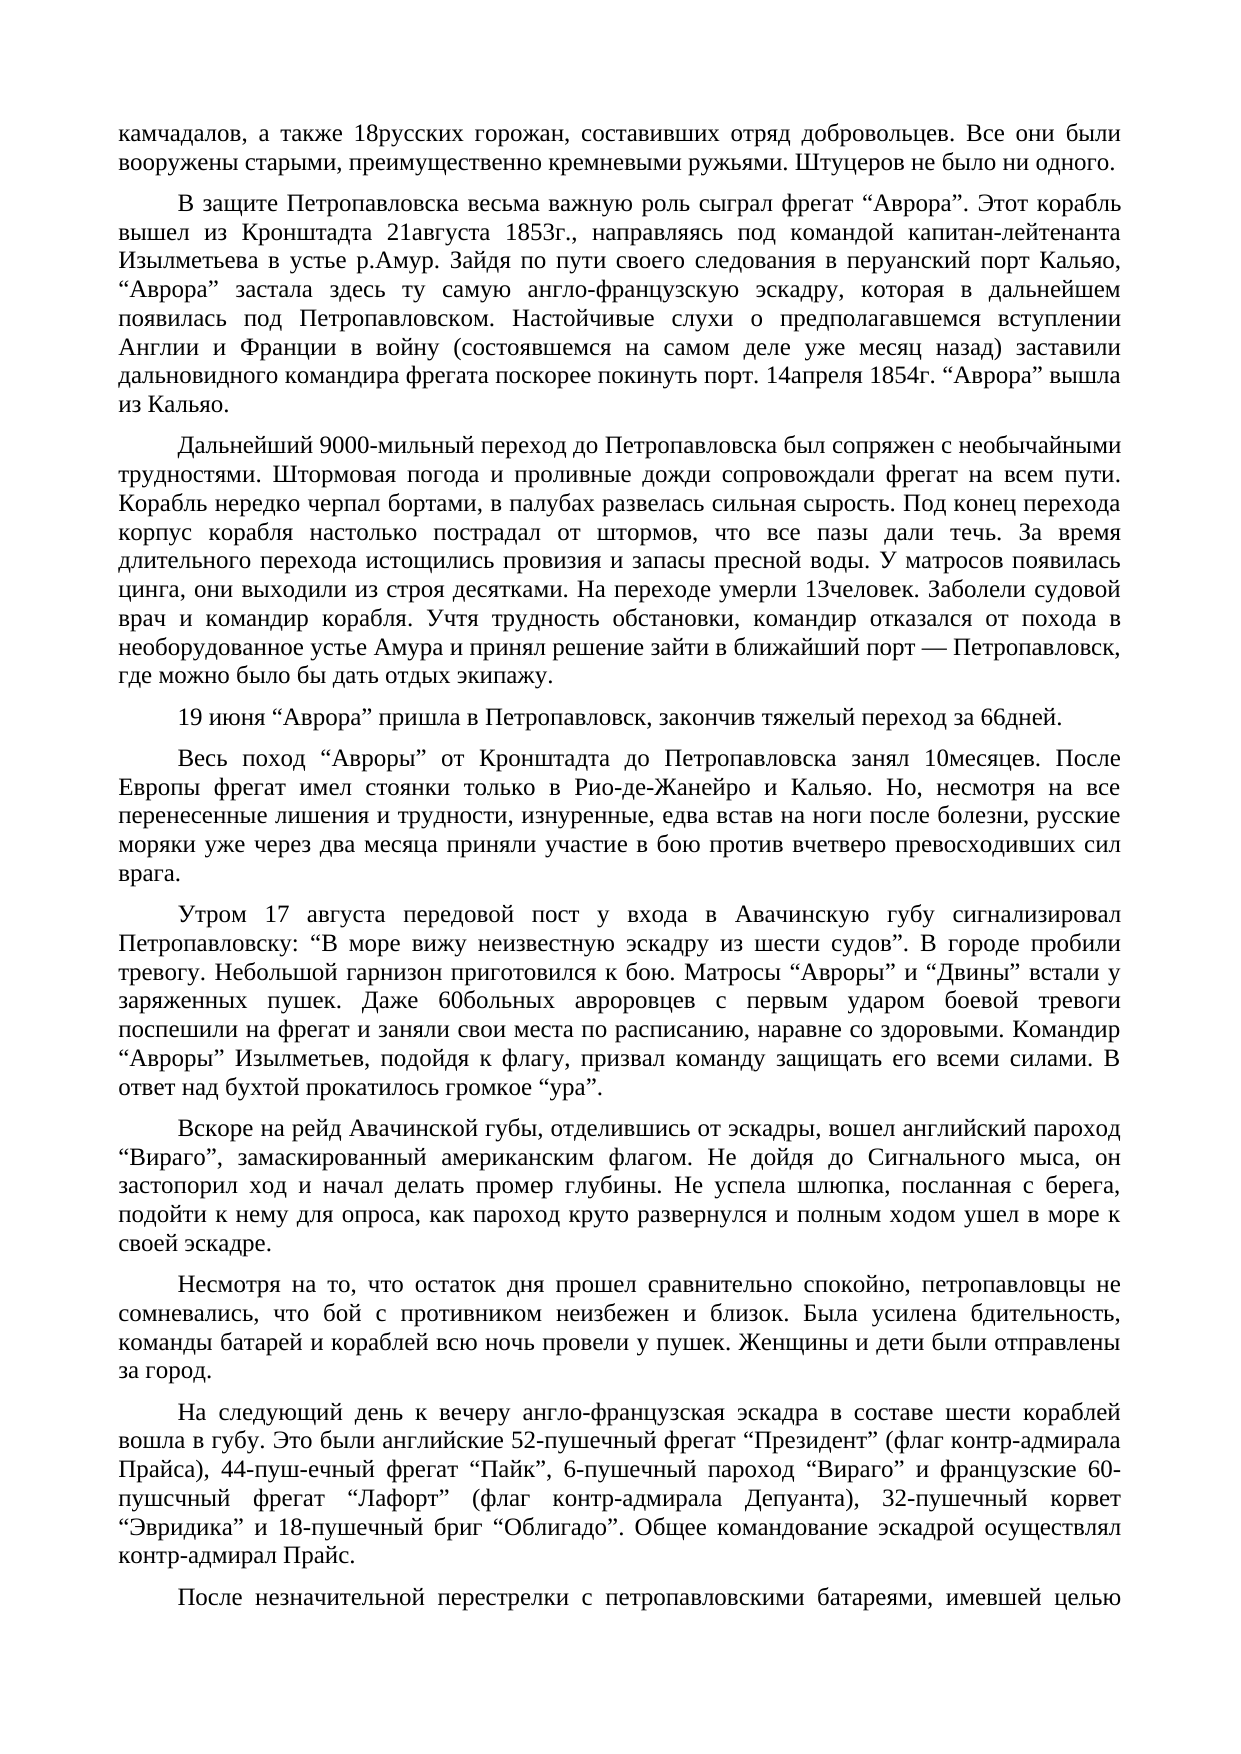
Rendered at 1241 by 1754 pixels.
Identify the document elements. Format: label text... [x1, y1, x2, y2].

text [118, 1582, 1122, 1611]
text Вскоре на рейд Авачинской губы, отделившись от эскадры, вошел английский пароход “Вираго”, замаскированный американским флагом. Не дойдя до Сигнального мыса, он застопорил ход и начал делать промер глубины. Не успела шлюпка, посланная с берега, подойти к нему для опроса, как пароход круто развернулся и полным ходом ушел в море к своей эскадре. [118, 1113, 1122, 1257]
text 19 июня “Аврора” пришла в Петропавловск, закончив тяжелый переход за 66дней. [118, 702, 1122, 731]
text В защите Петропавловска весьма важную роль сыграл фрегат “Аврора”. Этот корабль вышел из Кронштадта 21августа 1853г., направляясь под командой капитан-лейтенанта Изылметьева в устье р.Амур. Зайдя по пути своего следования в перуанский порт Кальяо, “Аврора” застала здесь ту самую англо-французскую эскадру, которая в дальнейшем появилась под Петропавловском. Настойчивые слухи о предполагавшемся вступлении Англии и Франции в войну (состоявшемся на самом деле уже месяц назад) заставили дальновидного командира фрегата поскорее покинуть порт. 14апреля 1854г. “Аврора” вышла из Кальяо. [118, 188, 1122, 418]
text На следующий день к вечеру англо-французская эскадра в составе шести кораблей вошла в губу. Это были английские 52-пушечный фрегат “Президент” (флаг контр-адмирала Прайса), 44-пуш-ечный фрегат “Пайк”, 6-пушечный пароход “Вираго” и французские 60-пушсчный фрегат “Лафорт” (флаг контр-адмирала Депуанта), 32-пушечный корвет “Эвридика” и 18-пушечный бриг “Облигадо”. Общее командование эскадрой осуществлял контр-адмирал Прайс. [118, 1397, 1122, 1569]
text Утром 17 августа передовой пост у входа в Авачинскую губу сигнализировал Петропавловску: “В море вижу неизвестную эскадру из шести судов”. В городе пробили тревогу. Небольшой гарнизон приготовился к бою. Матросы “Авроры” и “Двины” встали у заряженных пушек. Даже 60больных авроровцев с первым ударом боевой тревоги поспешили на фрегат и заняли свои места по расписанию, наравне со здоровыми. Командир “Авроры” Изылметьев, подойдя к флагу, призвал команду защищать его всеми силами. В ответ над бухтой прокатилось громкое “ура”. [118, 899, 1122, 1101]
text Несмотря на то, что остаток дня прошел сравнительно спокойно, петропавловцы не сомневались, что бой с противником неизбежен и близок. Была усилена бдительность, команды батарей и кораблей всю ночь провели у пушек. Женщины и дети были отправлены за город. [118, 1269, 1122, 1384]
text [118, 118, 1122, 176]
text Дальнейший 9000-мильный переход до Петропавловска был сопряжен с необычайными трудностями. Штормовая погода и проливные дожди сопровождали фрегат на всем пути. Корабль нередко черпал бортами, в палубах развелась сильная сырость. Под конец перехода корпус корабля настолько пострадал от штормов, что все пазы дали течь. За время длительного перехода истощились провизия и запасы пресной воды. У матросов появилась цинга, они выходили из строя десятками. На переходе умерли 13человек. Заболели судовой врач и командир корабля. Учтя трудность обстановки, командир отказался от похода в необорудованное устье Амура и принял решение зайти в ближайший порт — Петропавловск, где можно было бы дать отдых экипажу. [118, 431, 1122, 689]
text Весь поход “Авроры” от Кронштадта до Петропавловска занял 10месяцев. После Европы фрегат имел стоянки только в Рио-де-Жанейро и Кальяо. Но, несмотря на все перенесенные лишения и трудности, изнуренные, едва встав на ноги после болезни, русские моряки уже через два месяца приняли участие в бою против вчетверо превосходивших сил врага. [118, 743, 1122, 887]
